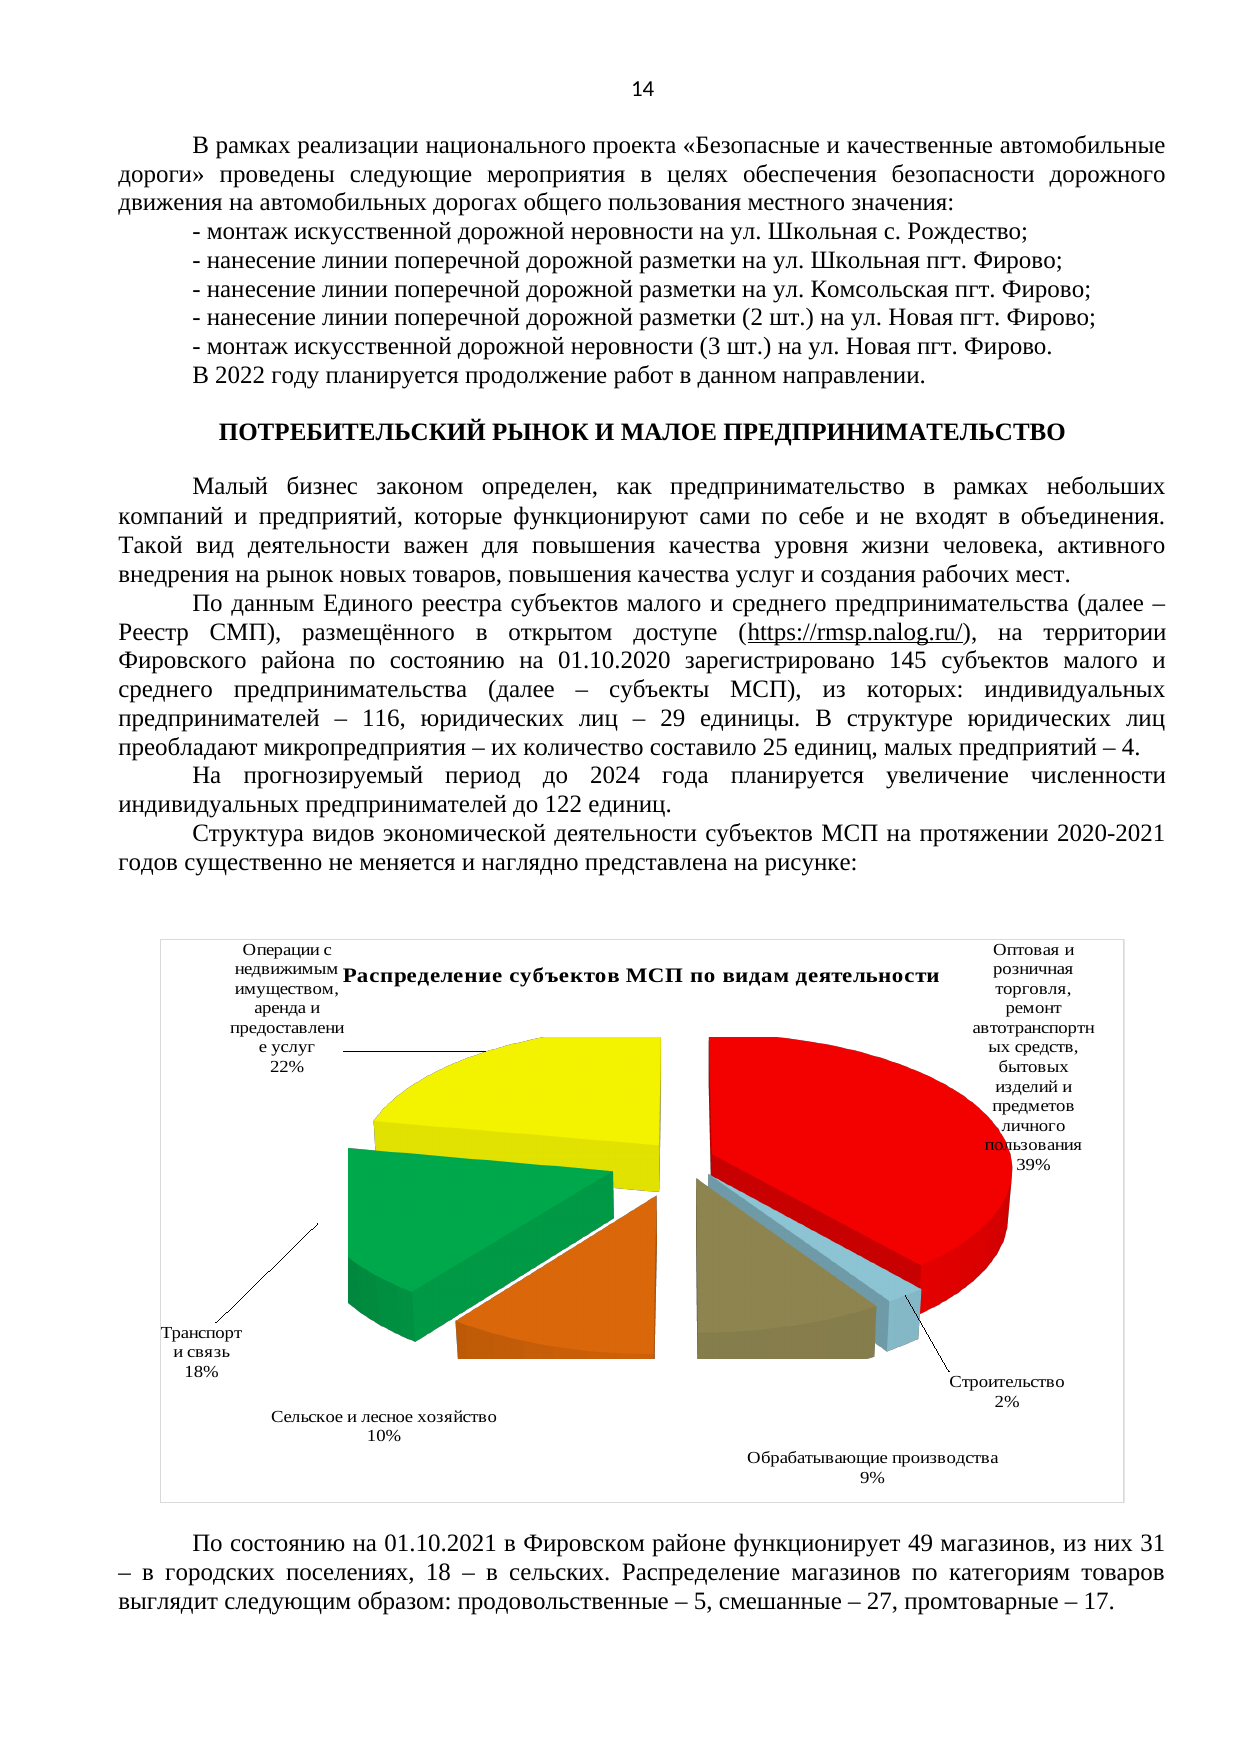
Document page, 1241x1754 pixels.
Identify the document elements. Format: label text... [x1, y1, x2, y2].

text Малый бизнес законом определен, как предпринимательство в рамках небольших компаний и предприятий, которые функционируют сами по себе и не входят в объединения. Такой вид деятельности важен для повышения качества уровня жизни человека, активного внедрения на рынок новых товаров, повышения качества услуг и создания рабочих мест. [118, 471, 1167, 588]
text В 2022 году планируется продолжение работ в данном направлении. [118, 360, 1167, 389]
text - монтаж искусственной дорожной неровности (3 шт.) на ул. Новая пгт. Фирово. [118, 331, 1167, 360]
text - нанесение линии поперечной дорожной разметки (2 шт.) на ул. Новая пгт. Фирово; [118, 302, 1167, 331]
text - нанесение линии поперечной дорожной разметки на ул. Комсольская пгт. Фирово; [118, 274, 1167, 302]
text - нанесение линии поперечной дорожной разметки на ул. Школьная пгт. Фирово; [118, 245, 1167, 274]
text ПОТРЕБИТЕЛЬСКИЙ РЫНОК И МАЛОЕ ПРЕДПРИНИМАТЕЛЬСТВО [118, 417, 1167, 446]
text - монтаж искусственной дорожной неровности на ул. Школьная с. Рождество; [118, 216, 1167, 245]
text В рамках реализации национального проекта «Безопасные и качественные автомобильные дороги» проведены следующие мероприятия в целях обеспечения безопасности дорожного движения на автомобильных дорогах общего пользования местного значения: [118, 130, 1167, 216]
text По данным Единого реестра субъектов малого и среднего предпринимательства (далее – Реестр СМП), размещённого в открытом доступе (https://rmsp.nalog.ru/), на территории Фировского района по состоянию на 01.10.2020 зарегистрировано 145 субъектов малого и среднего предпринимательства (далее – субъекты МСП), из которых: индивидуальных предпринимателей – 116, юридических лиц – 29 единицы. В структуре юридических лиц преобладают микропредприятия – их количество составило 25 единиц, малых предприятий – 4. [118, 588, 1167, 761]
text По состоянию на 01.10.2021 в Фировском районе функционирует 49 магазинов, из них 31 – в городских поселениях, 18 – в сельских. Распределение магазинов по категориям товаров выглядит следующим образом: продовольственные – 5, смешанные – 27, промтоварные – 17. [118, 1528, 1167, 1615]
text На прогнозируемый период до 2024 года планируется увеличение численности индивидуальных предпринимателей до 122 единиц. [118, 761, 1167, 818]
text Структура видов экономической деятельности субъектов МСП на протяжении 2020-2021 годов существенно не меняется и наглядно представлена на рисунке: [118, 818, 1167, 876]
